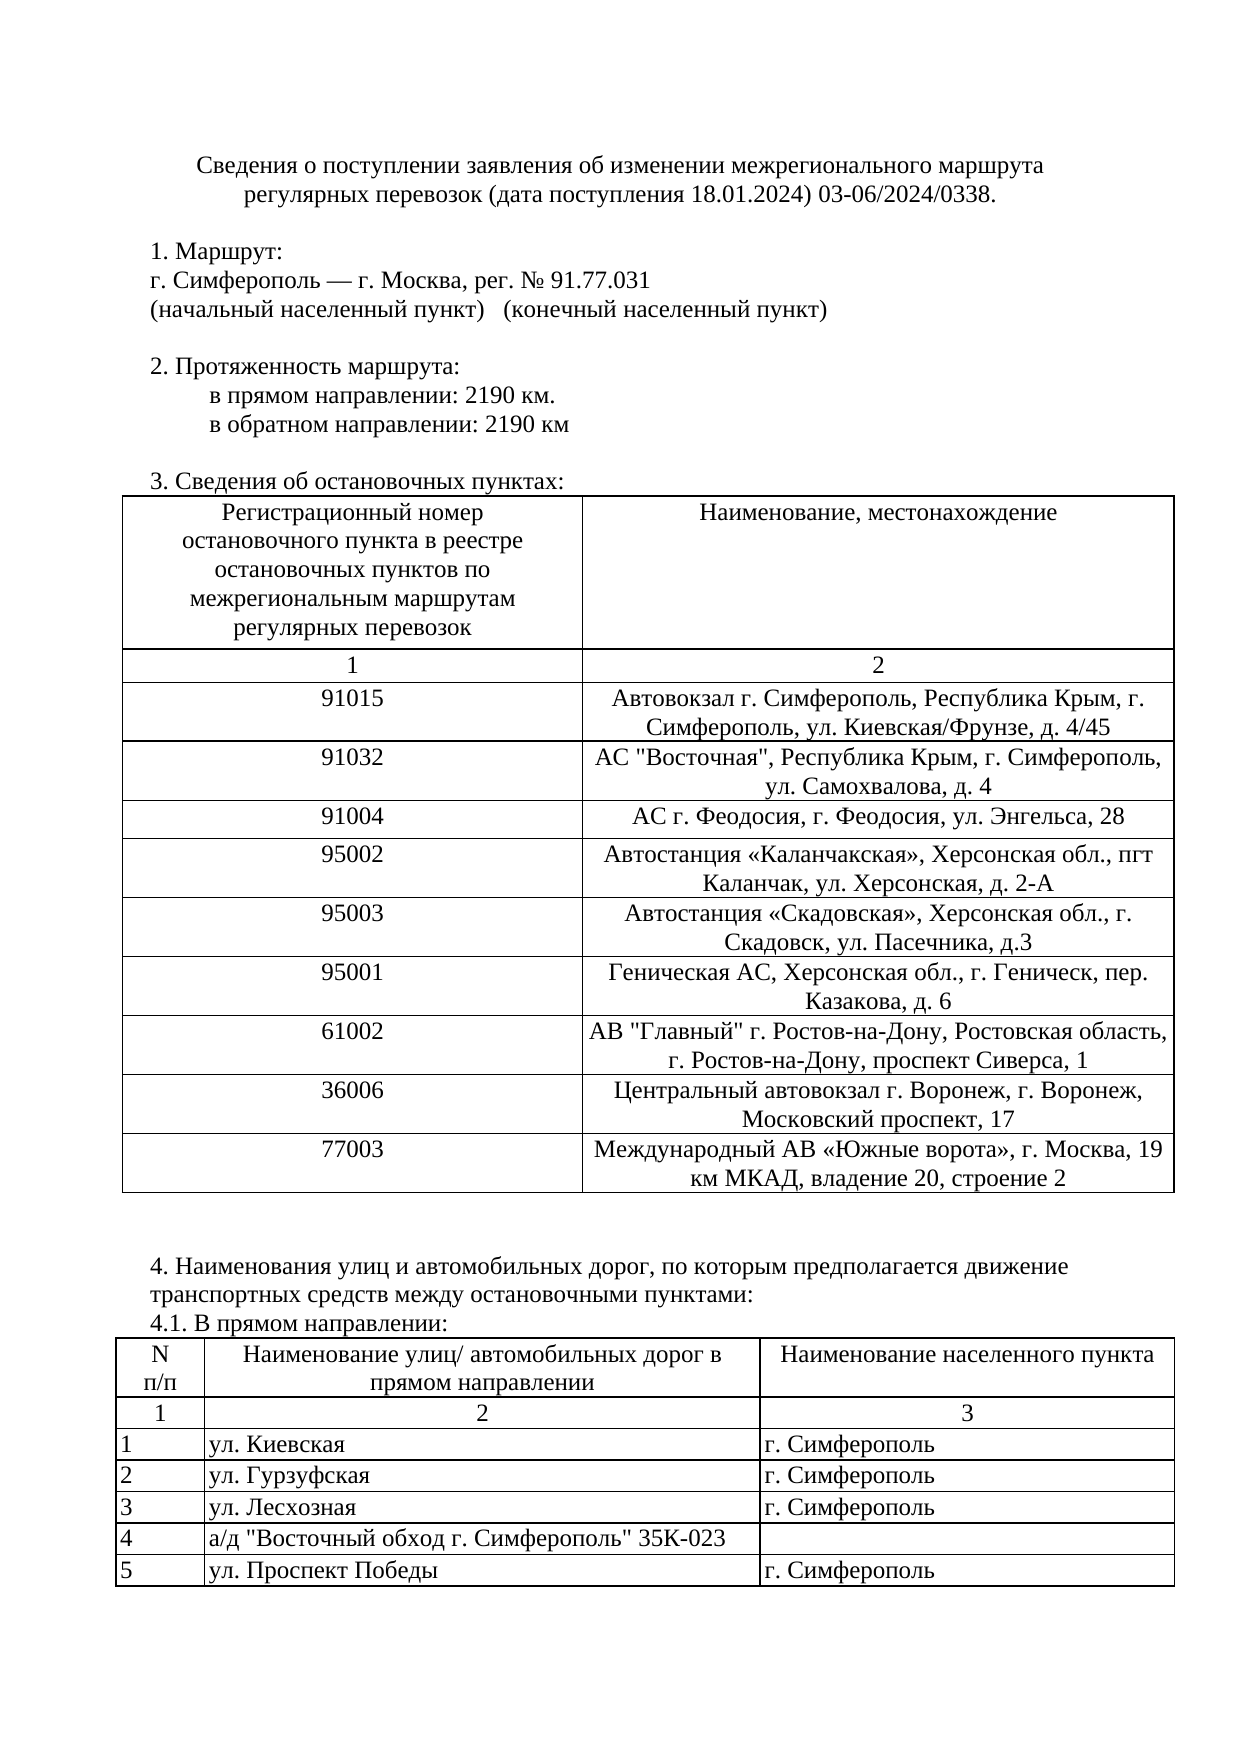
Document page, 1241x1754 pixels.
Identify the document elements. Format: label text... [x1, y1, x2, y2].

table_cell г. Симферополь [761, 1461, 1174, 1491]
text в прямом направлении: 2190 км. [150, 380, 1090, 409]
text в обратном направлении: 2190 км [150, 409, 1090, 437]
text 2. Протяженность маршрута: [150, 351, 1090, 380]
table_header Регистрационный номер остановочного пункта в реестре остановочных пунктов по межрегиональным маршрутам регулярных перевозок [123, 497, 582, 648]
table_cell 2 [205, 1398, 759, 1428]
table_cell АВ "Главный" г. Ростов-на-Дону, Ростовская область, г. Ростов-на-Дону, проспект Сиверса, 1 [583, 1016, 1173, 1074]
table_cell 91004 [123, 801, 582, 837]
text 1. Маршрут: [150, 236, 1090, 265]
table_cell Центральный автовокзал г. Воронеж, г. Воронеж, Московский проспект, 17 [583, 1075, 1173, 1133]
table_cell 95001 [123, 957, 582, 1014]
table_cell 36006 [123, 1075, 582, 1133]
table_cell ул. Киевская [205, 1429, 759, 1459]
table_cell 2 [583, 650, 1173, 681]
table_cell 1 [123, 650, 582, 681]
text 3. Сведения об остановочных пунктах: [150, 466, 1090, 495]
table_cell Международный АВ «Южные ворота», г. Москва, 19 км МКАД, владение 20, строение 2 [583, 1134, 1173, 1192]
table_cell 3 [117, 1492, 204, 1522]
table_cell 91032 [123, 742, 582, 799]
table_cell 5 [117, 1555, 204, 1585]
text 4.1. В прямом направлении: [150, 1308, 1090, 1337]
table_cell 1 [117, 1398, 204, 1428]
table_cell АС г. Феодосия, г. Феодосия, ул. Энгельса, 28 [583, 801, 1173, 837]
table_cell ул. Лесхозная [205, 1492, 759, 1522]
table_cell г. Симферополь [761, 1555, 1174, 1585]
table_cell 4 [117, 1524, 204, 1553]
table_cell Автостанция «Скадовская», Херсонская обл., г. Скадовск, ул. Пасечника, д.3 [583, 898, 1173, 956]
table_header Наименование населенного пункта [761, 1339, 1174, 1396]
table_cell 1 [117, 1429, 204, 1459]
text Сведения о поступлении заявления об изменении межрегионального маршрута регулярных перевозок (дата поступления 18.01.2024) 03-06/2024/0338. [150, 150, 1090, 207]
table_cell ул. Гурзуфская [205, 1461, 759, 1491]
table_cell 95003 [123, 898, 582, 956]
table_header Наименование, местонахождение [583, 497, 1173, 648]
table_cell г. Симферополь [761, 1492, 1174, 1522]
table_cell г. Симферополь [761, 1429, 1174, 1459]
table_cell АС "Восточная", Республика Крым, г. Симферополь, ул. Самохвалова, д. 4 [583, 742, 1173, 799]
table_cell 95002 [123, 839, 582, 896]
table_cell 91015 [123, 683, 582, 740]
text г. Симферополь — г. Москва, рег. № 91.77.031 [150, 265, 1090, 294]
text (начальный населенный пункт) (конечный населенный пункт) [150, 294, 1090, 322]
table_cell а/д "Восточный обход г. Симферополь" 35К-023 [205, 1524, 759, 1553]
table_cell [761, 1524, 1174, 1553]
table_cell ул. Проспект Победы [205, 1555, 759, 1585]
text 4. Наименования улиц и автомобильных дорог, по которым предполагается движение транспортных средств между остановочными пунктами: [150, 1251, 1090, 1308]
table_cell 77003 [123, 1134, 582, 1192]
table_cell 61002 [123, 1016, 582, 1074]
table_cell 3 [761, 1398, 1174, 1428]
table_cell 2 [117, 1461, 204, 1491]
table_header N п/п [117, 1339, 204, 1396]
table_cell Автовокзал г. Симферополь, Республика Крым, г. Симферополь, ул. Киевская/Фрунзе, д. 4/45 [583, 683, 1173, 740]
table_cell Геническая АС, Херсонская обл., г. Геническ, пер. Казакова, д. 6 [583, 957, 1173, 1014]
table_header Наименование улиц/ автомобильных дорог в прямом направлении [205, 1339, 759, 1396]
table_cell Автостанция «Каланчакская», Херсонская обл., пгт Каланчак, ул. Херсонская, д. 2-А [583, 839, 1173, 896]
